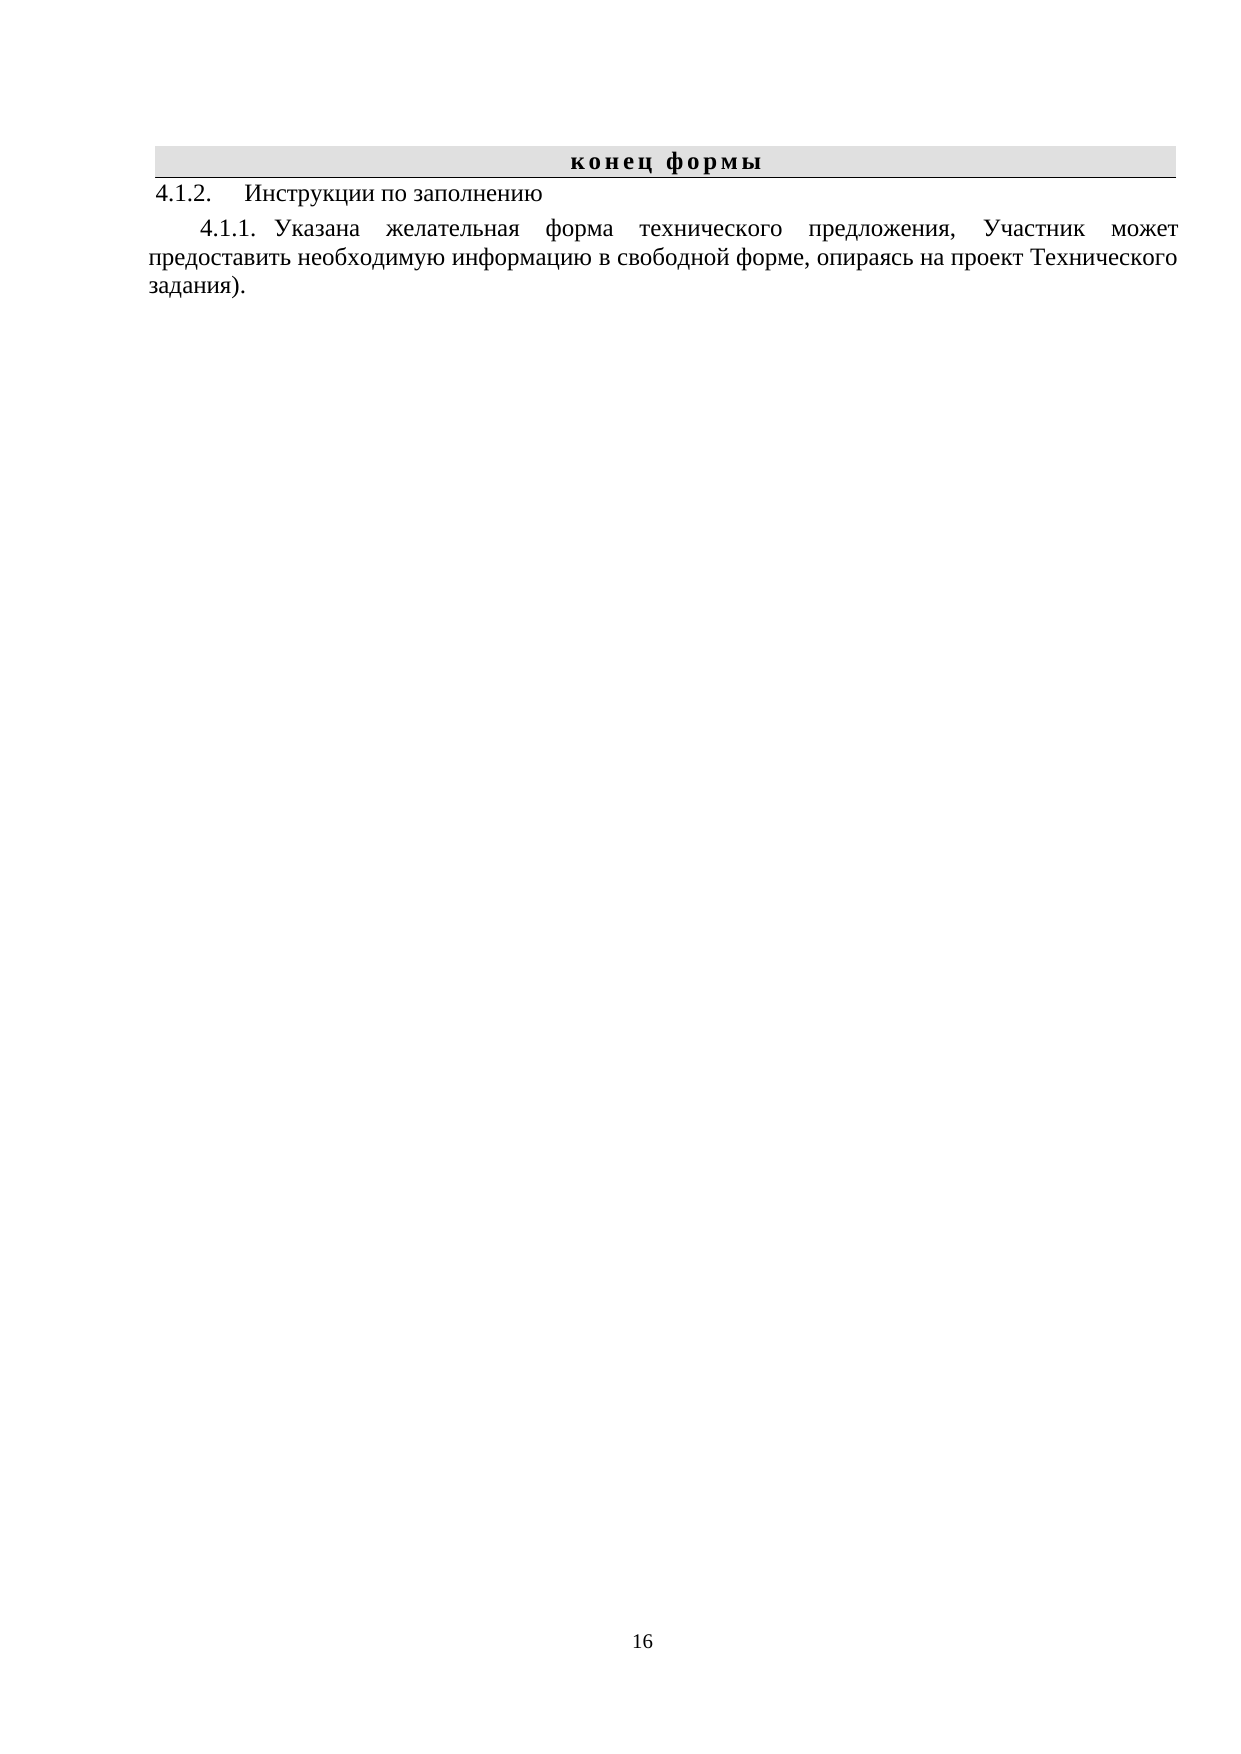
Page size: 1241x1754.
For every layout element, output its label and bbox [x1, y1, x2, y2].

table_header [144, 89, 1189, 1622]
